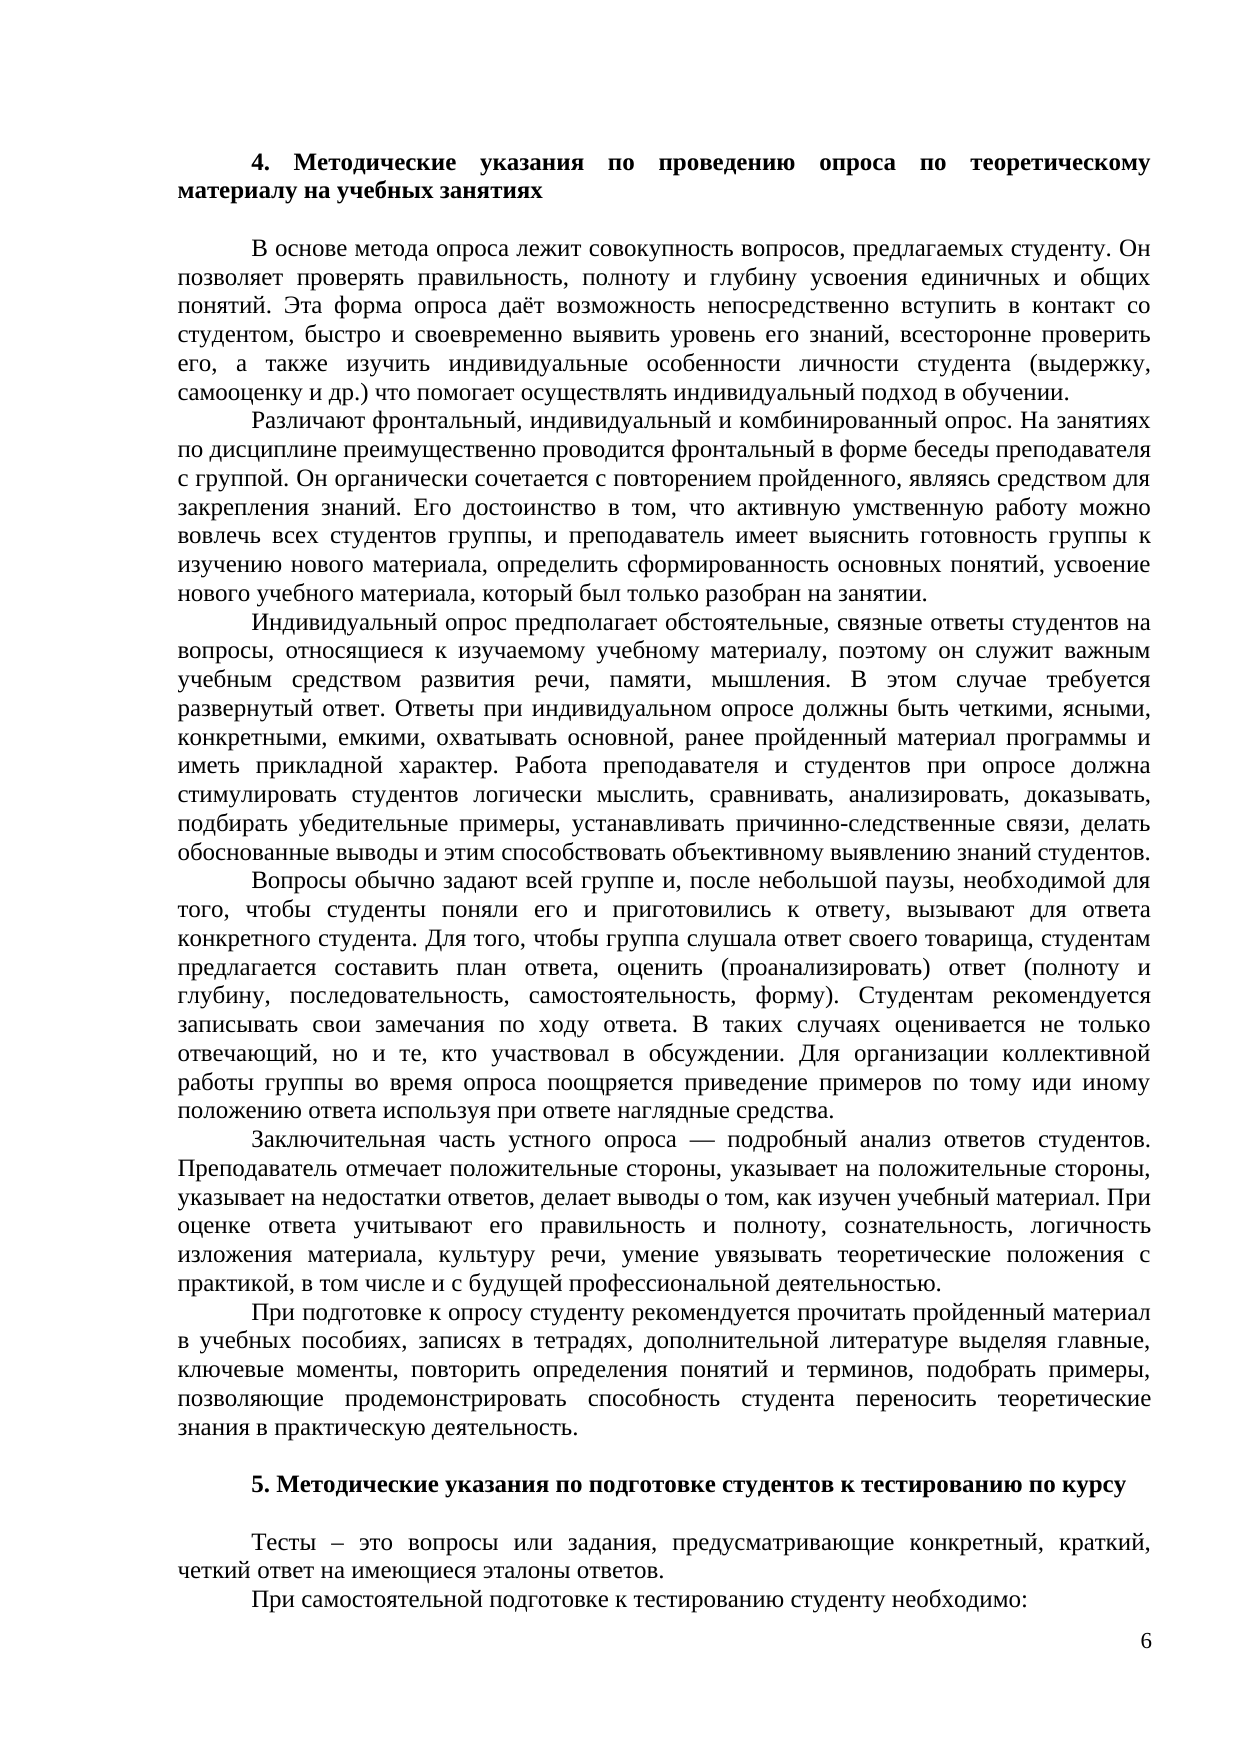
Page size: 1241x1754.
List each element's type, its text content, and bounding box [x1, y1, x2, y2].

text Различают фронтальный, индивидуальный и комбинированный опрос. На занятиях по дисциплине преимущественно проводится фронтальный в форме беседы преподавателя с группой. Он органически сочетается с повторением пройденного, являясь средством для закрепления знаний. Его достоинство в том, что активную умственную работу можно вовлечь всех студентов группы, и преподаватель имеет выяснить готовность группы к изучению нового материала, определить сформированность основных понятий, усвоение нового учебного материала, который был только разобран на занятии. [177, 406, 1152, 607]
text Вопросы обычно задают всей группе и, после небольшой паузы, необходимой для того, чтобы студенты поняли его и приготовились к ответу, вызывают для ответа конкретного студента. Для того, чтобы группа слушала ответ своего товарища, студентам предлагается составить план ответа, оценить (проанализировать) ответ (полноту и глубину, последовательность, самостоятельность, форму). Студентам рекомендуется записывать свои замечания по ходу ответа. В таких случаях оценивается не только отвечающий, но и те, кто участвовал в обсуждении. Для организации коллективной работы группы во время опроса поощряется приведение примеров по тому иди иному положению ответа используя при ответе наглядные средства. [177, 866, 1152, 1124]
text При самостоятельной подготовке к тестированию студенту необходимо: [177, 1584, 1152, 1613]
text 4. Методические указания по проведению опроса по теоретическому материалу на учебных занятиях [177, 147, 1152, 204]
text Индивидуальный опрос предполагает обстоятельные, связные ответы студентов на вопросы, относящиеся к изучаемому учебному материалу, поэтому он служит важным учебным средством развития речи, памяти, мышления. В этом случае требуется развернутый ответ. Ответы при индивидуальном опросе должны быть четкими, ясными, конкретными, емкими, охватывать основной, ранее пройденный материал программы и иметь прикладной характер. Работа преподавателя и студентов при опросе должна стимулировать студентов логически мыслить, сравнивать, анализировать, доказывать, подбирать убедительные примеры, устанавливать причинно-следственные связи, делать обоснованные выводы и этим способствовать объективному выявлению знаний студентов. [177, 607, 1152, 866]
text Тесты – это вопросы или задания, предусматривающие конкретный, краткий, четкий ответ на имеющиеся эталоны ответов. [177, 1527, 1152, 1584]
text Заключительная часть устного опроса — подробный анализ ответов студентов. Преподаватель отмечает положительные стороны, указывает на положительные стороны, указывает на недостатки ответов, делает выводы о том, как изучен учебный материал. При оценке ответа учитывают его правильность и полноту, сознательность, логичность изложения материала, культуру речи, умение увязывать теоретические положения с практикой, в том числе и с будущей профессиональной деятельностью. [177, 1124, 1152, 1297]
text При подготовке к опросу студенту рекомендуется прочитать пройденный материал в учебных пособиях, записях в тетрадях, дополнительной литературе выделяя главные, ключевые моменты, повторить определения понятий и терминов, подобрать примеры, позволяющие продемонстрировать способность студента переносить теоретические знания в практическую деятельность. [177, 1297, 1152, 1441]
text В основе метода опроса лежит совокупность вопросов, предлагаемых студенту. Он позволяет проверять правильность, полноту и глубину усвоения единичных и общих понятий. Эта форма опроса даёт возможность непосредственно вступить в контакт со студентом, быстро и своевременно выявить уровень его знаний, всесторонне проверить его, а также изучить индивидуальные особенности личности студента (выдержку, самооценку и др.) что помогает осуществлять индивидуальный подход в обучении. [177, 233, 1152, 406]
text 5. Методические указания по подготовке студентов к тестированию по курсу [177, 1469, 1152, 1498]
